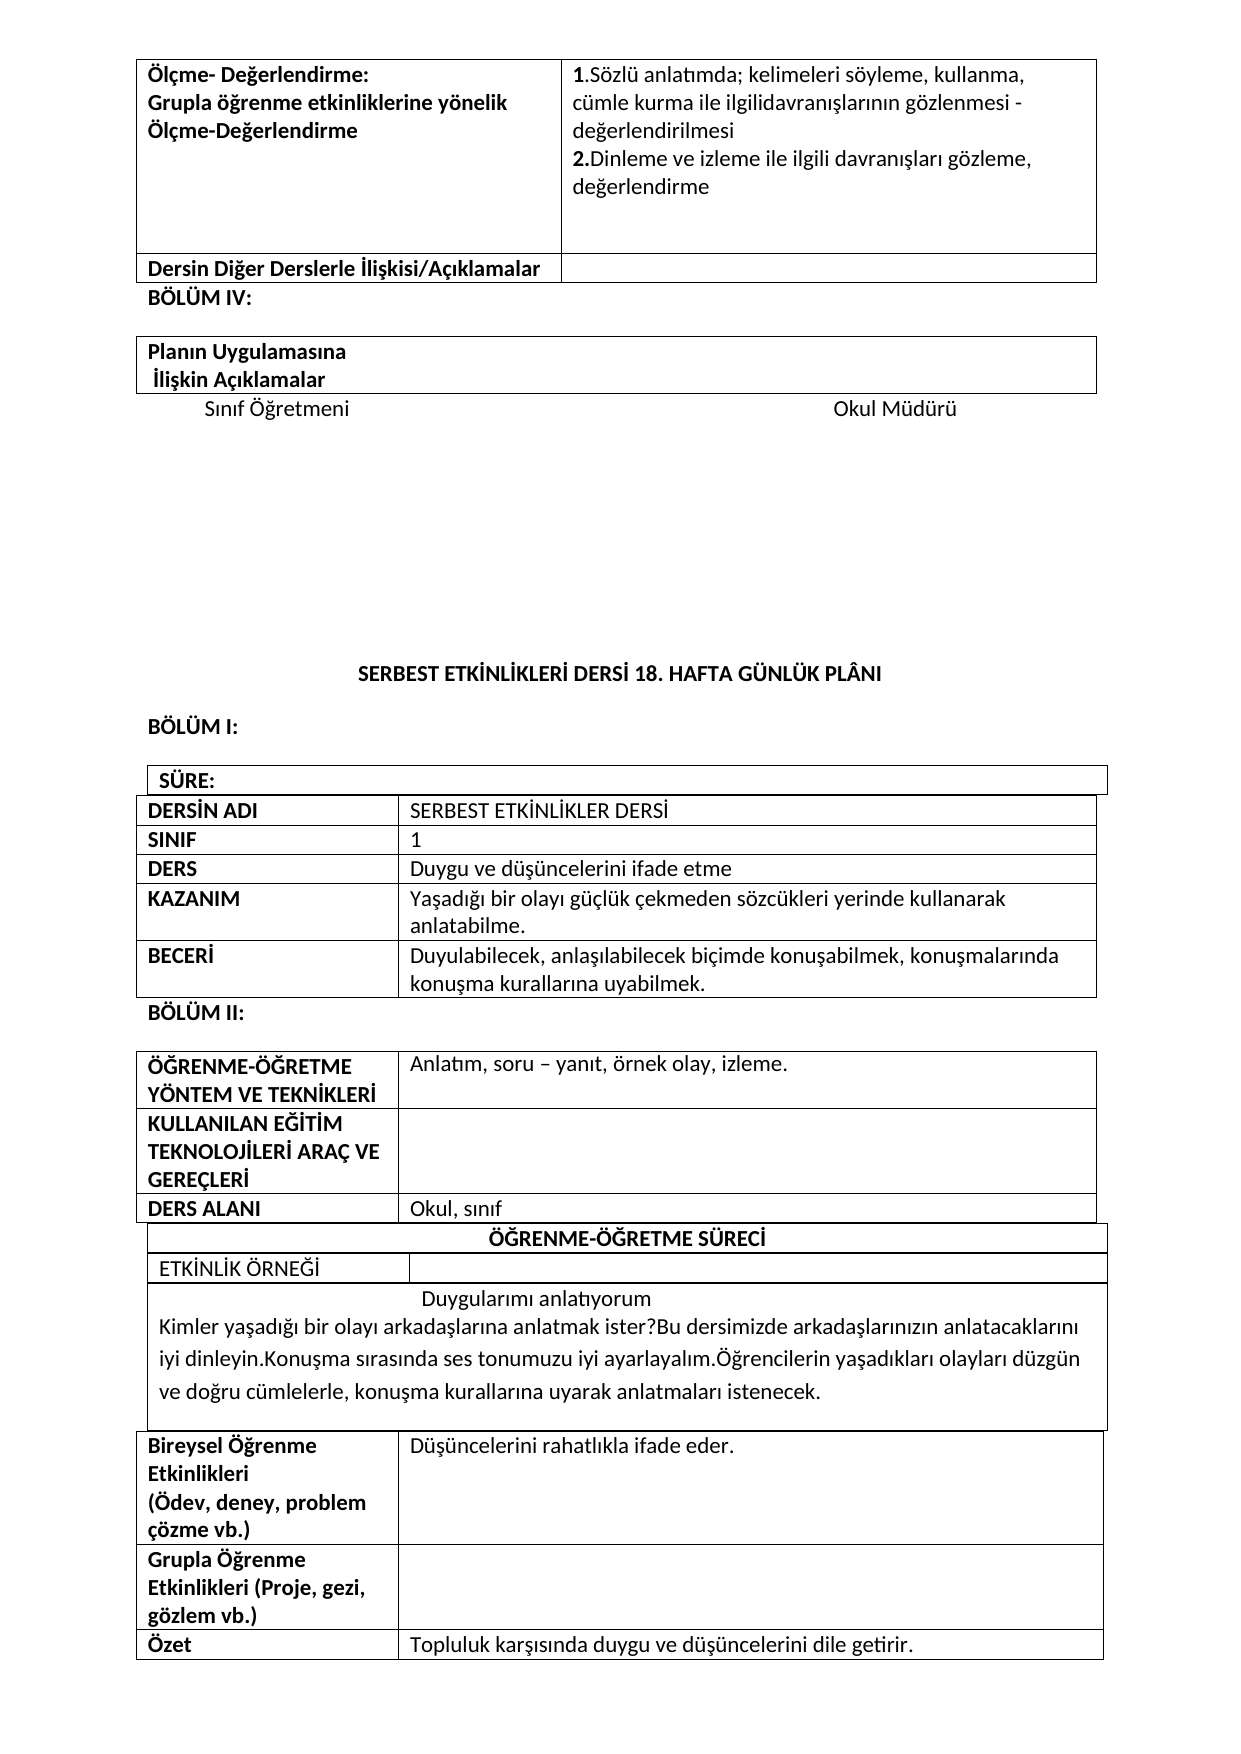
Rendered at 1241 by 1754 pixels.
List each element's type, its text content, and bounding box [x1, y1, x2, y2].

table_cell Yaşadığı bir olayı güçlük çekmeden sözcükleri yerinde kullanarak anlatabilme. [399, 884, 1096, 940]
table_header Duygularımı anlatıyorum Kimler yaşadığı bir olayı arkadaşlarına anlatmak ister?Bu dersimizde arkadaşlarınızın anlatacaklarını iyi dinleyin.Konuşma sırasında ses tonumuzu iyi ayarlayalım.Öğrencilerin yaşadıkları olayları düzgün ve doğru cümlelerle, konuşma kurallarına uyarak anlatmaları istenecek. [148, 1284, 1107, 1429]
table_header 1.Sözlü anlatımda; kelimeleri söyleme, kullanma, cümle kurma ile ilgilidavranışlarının gözlenmesi - değerlendirilmesi 2.Dinleme ve izleme ile ilgili davranışları gözleme, değerlendirme [562, 60, 1096, 253]
table_cell [399, 1545, 1103, 1629]
text BÖLÜM I: [148, 712, 1093, 740]
table_header Anlatım, soru – yanıt, örnek olay, izleme. [399, 1052, 1096, 1108]
table_cell BECERİ [137, 941, 398, 997]
table_header SERBEST ETKİNLİKLER DERSİ [399, 796, 1096, 824]
table_cell Duyulabilecek, anlaşılabilecek biçimde konuşabilmek, konuşmalarında konuşma kurallarına uyabilmek. [399, 941, 1096, 997]
text SERBEST ETKİNLİKLERİ DERSİ 18. HAFTA GÜNLÜK PLÂNI [148, 659, 1093, 687]
table_cell DERS ALANI [137, 1194, 398, 1222]
table_cell DERS [137, 855, 398, 883]
table_header ÖĞRENME-ÖĞRETME SÜRECİ [148, 1224, 1107, 1252]
table_header [410, 1254, 1107, 1282]
table_cell Grupla Öğrenme Etkinlikleri (Proje, gezi, gözlem vb.) [137, 1545, 398, 1629]
table_cell SINIF [137, 826, 398, 853]
table_cell [562, 254, 1096, 282]
table_header Ölçme- Değerlendirme: Grupla öğrenme etkinliklerine yönelik Ölçme-Değerlendirme [137, 60, 561, 253]
table_cell Topluluk karşısında duygu ve düşüncelerini dile getirir. [399, 1630, 1103, 1658]
table_cell Dersin Diğer Derslerle İlişkisi/Açıklamalar [137, 254, 561, 282]
table_header ETKİNLİK ÖRNEĞİ [148, 1254, 409, 1282]
text BÖLÜM IV: [148, 283, 1093, 311]
table_header Bireysel Öğrenme Etkinlikleri (Ödev, deney, problem çözme vb.) [137, 1432, 398, 1544]
table_cell Duygu ve düşüncelerini ifade etme [399, 855, 1096, 883]
table_header ÖĞRENME-ÖĞRETME YÖNTEM VE TEKNİKLERİ [137, 1052, 398, 1108]
table_cell Özet [137, 1630, 398, 1658]
table_header SÜRE: [148, 766, 1107, 794]
table_cell KULLANILAN EĞİTİM TEKNOLOJİLERİ ARAÇ VE GEREÇLERİ [137, 1109, 398, 1193]
table_header Planın Uygulamasına İlişkin Açıklamalar [137, 337, 1096, 393]
table_header DERSİN ADI [137, 796, 398, 824]
table_cell Okul, sınıf [399, 1194, 1096, 1222]
table_cell KAZANIM [137, 884, 398, 940]
table_header Düşüncelerini rahatlıkla ifade eder. [399, 1432, 1103, 1544]
table_cell [399, 1109, 1096, 1193]
text BÖLÜM II: [148, 998, 1093, 1026]
table_cell 1 [399, 826, 1096, 853]
text Sınıf Öğretmeni Okul Müdürü [148, 394, 1093, 422]
